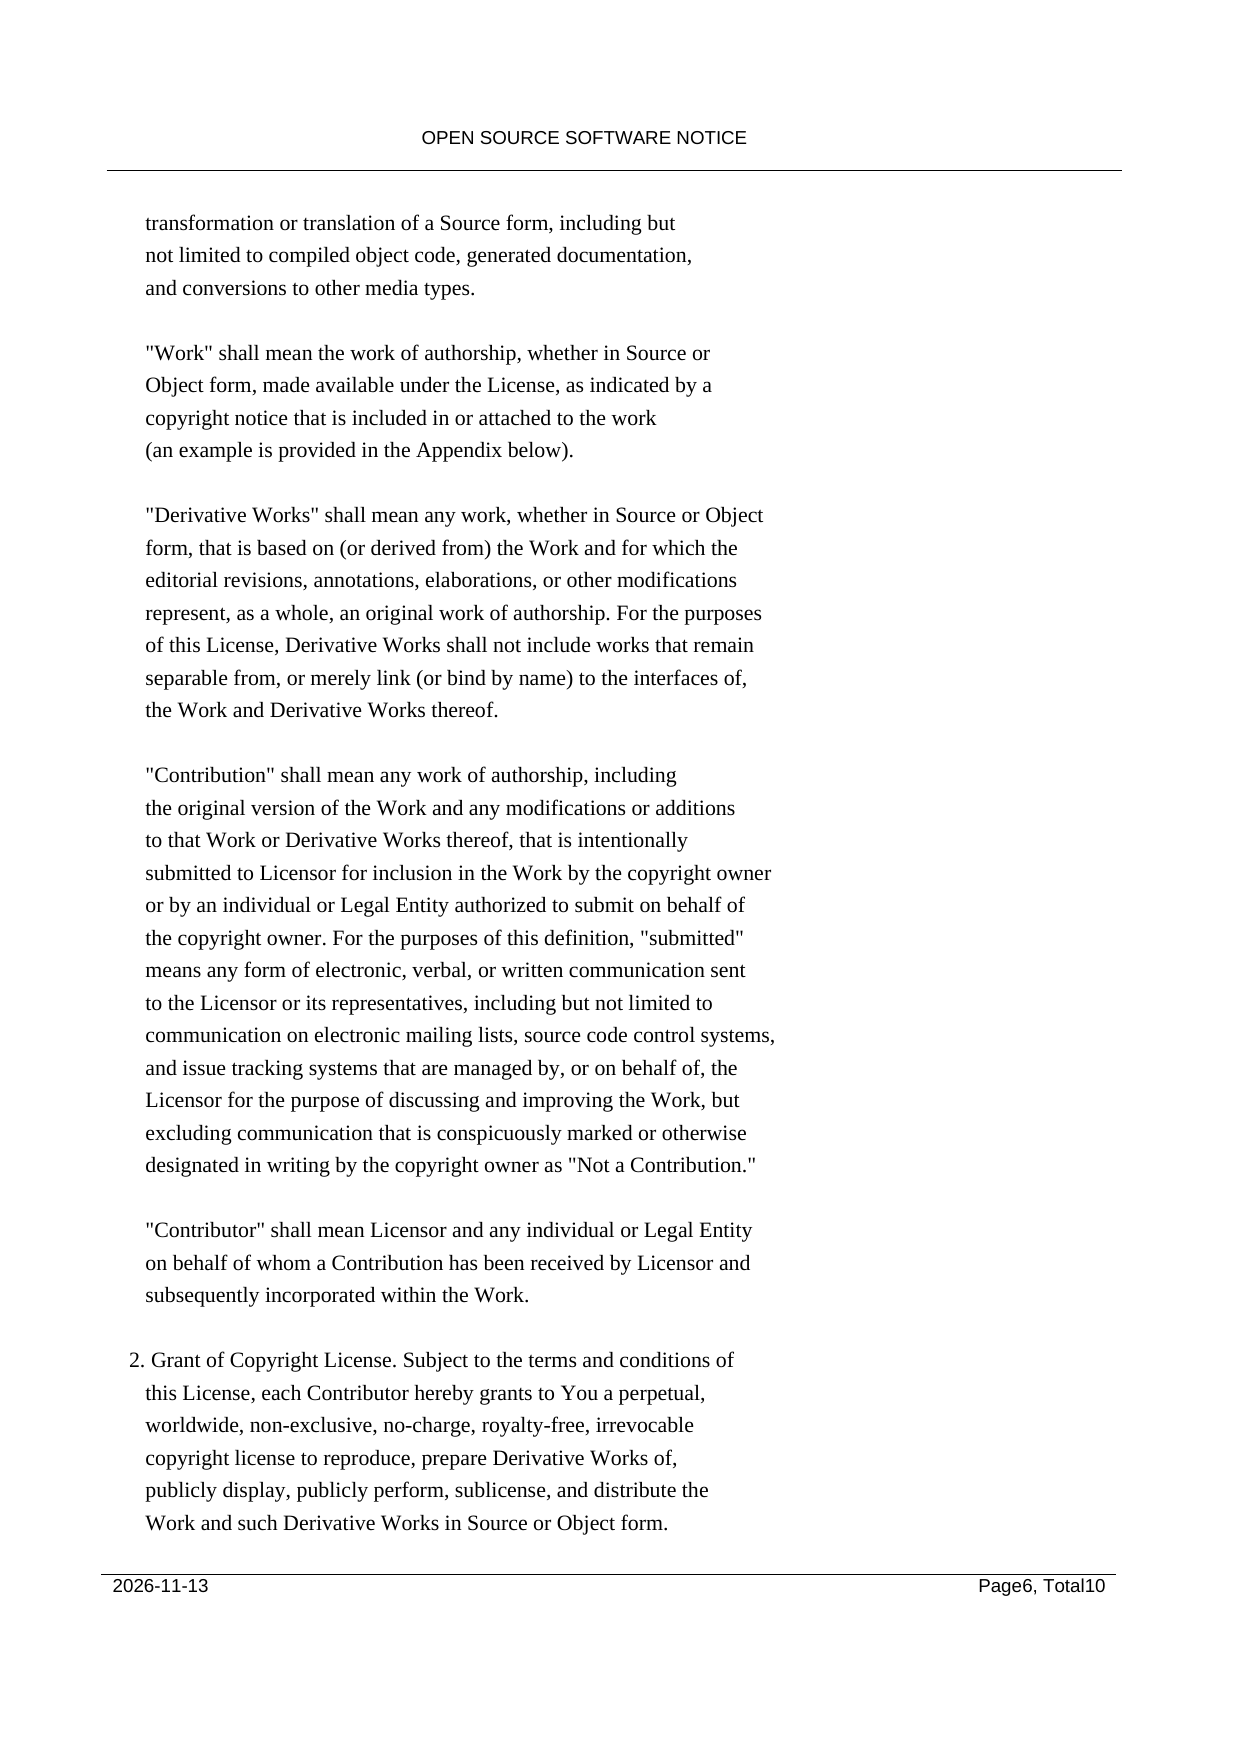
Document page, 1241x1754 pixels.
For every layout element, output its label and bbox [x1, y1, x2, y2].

text [112, 206, 1128, 1539]
